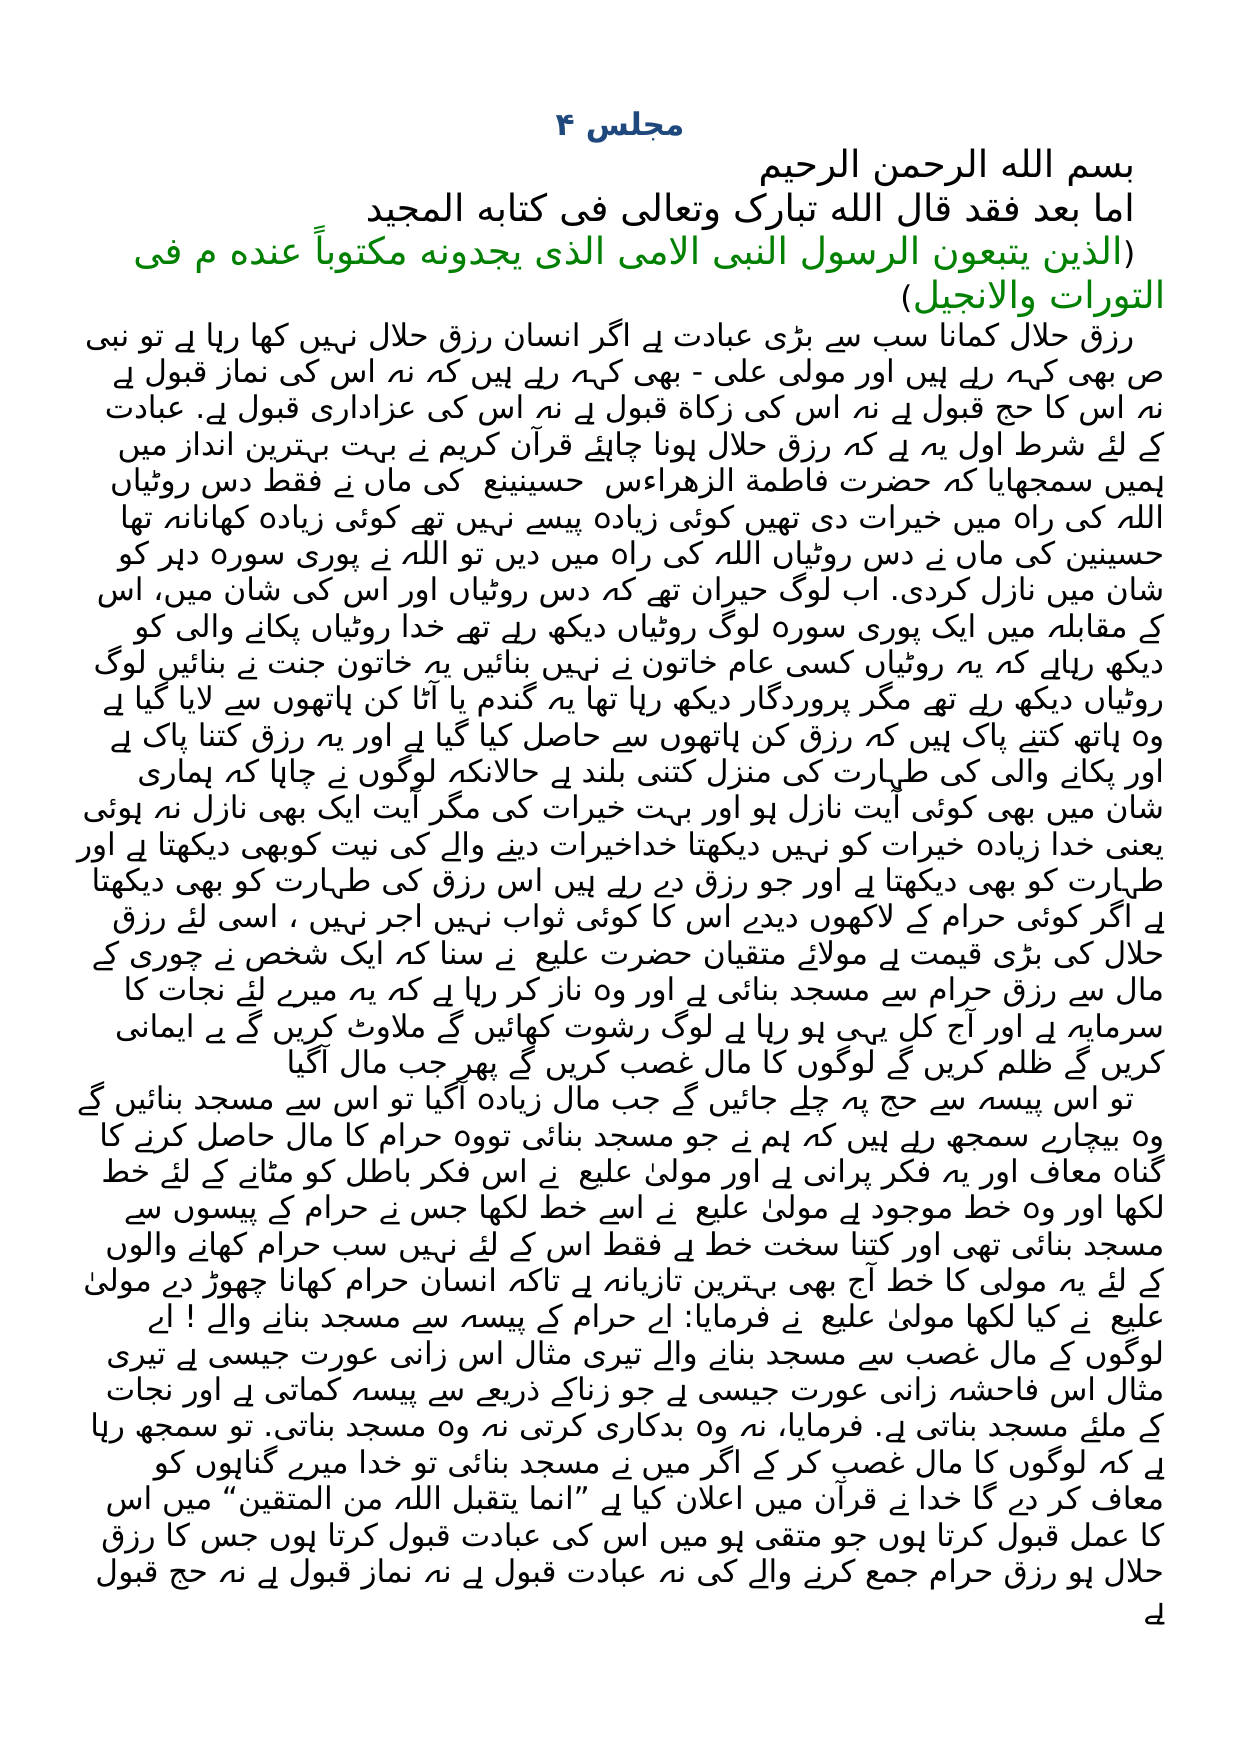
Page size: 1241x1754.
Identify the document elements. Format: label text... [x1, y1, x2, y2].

text (الذین یتبعون الرسول النبی الامی الذی یجدونه مکتوباً عنده م فی التورات والانجیل) [75, 230, 1165, 317]
text تو اس پیسہ سے حج پہ چلے جائیں گے جب مال زیادہ آگیا تو اس سے مسجد بنائیں گے وہ بیچارے سمجھ رہے ہیں کہ ہم نے جو مسجد بنائی تووہ حرام کا مال حاصل کرنے کا گناہ معاف اور یہ فکر پرانی ہے اور مولیٰ علیع نے اس فکر باطل کو مٹانے کے لئے خط لکھا اور وہ خط موجود ہے مولیٰ علیع نے اسے خط لکھا جس نے حرام کے پیسوں سے مسجد بنائی تھی اور کتنا سخت خط ہے فقط اس کے لئے نہیں سب حرام کھانے والوں کے لئے یہ مولی کا خط آج بھی بہترین تازیانہ ہے تاکہ انسان حرام کھانا چھوڑ دے مولیٰ علیع نے کیا لکھا مولیٰ علیع نے فرمایا: اے حرام کے پیسہ سے مسجد بنانے والے ! اے لوگوں کے مال غصب سے مسجد بنانے والے تیری مثال اس زانی عورت جیسی ہے تیری مثال اس فاحشہ زانی عورت جیسی ہے جو زناکے ذریعے سے پیسہ کماتی ہے اور نجات کے ملئے مسجد بناتی ہے. فرمایا، نہ وہ بدکاری کرتی نہ وہ مسجد بناتی. تو سمجھ رہا ہے کہ لوگوں کا مال غصب کر کے اگر میں نے مسجد بنائی تو خدا میرے گناہوں کو معاف کر دے گا خدا نے قرآن میں اعلان کیا ہے ”انما یتقبل اللہ من المتقین“ میں اس کا عمل قبول کرتا ہوں جو متقی ہو میں اس کی عبادت قبول کرتا ہوں جس کا رزق حلال ہو رزق حرام جمع کرنے والے کی نہ عبادت قبول ہے نہ نماز قبول ہے نہ حج قبول ہے [75, 1081, 1165, 1626]
text رزق حلال کمانا سب سے بڑی عبادت ہے اگر انسان رزق حلال نہیں کھا رہا ہے تو نبی ص بھی کہہ رہے ہیں اور مولی علی - بھی کہہ رہے ہیں کہ نہ اس کی نماز قبول ہے نہ اس کا حج قبول ہے نہ اس کی زکاة قبول ہے نہ اس کی عزاداری قبول ہے. عبادت کے لئے شرط اول یہ ہے کہ رزق حلال ہونا چاہئے قرآن کریم نے بہت بہترین انداز میں ہمیں سمجھایا کہ حضرت فاطمة الزھراءس حسینینع کی ماں نے فقط دس روٹیاں اللہ کی راہ میں خیرات دی تھیں کوئی زیادہ پیسے نہیں تھے کوئی زیادہ کھانانہ تھا حسینین کی ماں نے دس روٹیاں اللہ کی راہ میں دیں تو اللہ نے پوری سورہ دہر کو شان میں نازل کردی. اب لوگ حیران تھے کہ دس روٹیاں اور اس کی شان میں، اس کے مقابلہ میں ایک پوری سورہ لوگ روٹیاں دیکھ رہے تھے خدا روٹیاں پکانے والی کو دیکھ رہاہے کہ یہ روٹیاں کسی عام خاتون نے نہیں بنائیں یہ خاتون جنت نے بنائیں لوگ روٹیاں دیکھ رہے تھے مگر پروردگار دیکھ رہا تھا یہ گندم یا آٹا کن ہاتھوں سے لایا گیا ہے وہ ہاتھ کتنے پاک ہیں کہ رزق کن ہاتھوں سے حاصل کیا گیا ہے اور یہ رزق کتنا پاک ہے اور پکانے والی کی طہارت کی منزل کتنی بلند ہے حالانکہ لوگوں نے چاہا کہ ہماری شان میں بھی کوئی آیت نازل ہو اور بہت خیرات کی مگر آیت ایک بھی نازل نہ ہوئی یعنی خدا زیادہ خیرات کو نہیں دیکھتا خداخیرات دینے والے کی نیت کوبھی دیکھتا ہے اور طہارت کو بھی دیکھتا ہے اور جو رزق دے رہے ہیں اس رزق کی طہارت کو بھی دیکھتا ہے اگر کوئی حرام کے لاکھوں دیدے اس کا کوئی ثواب نہیں اجر نہیں ، اسی لئے رزق حلال کی بڑی قیمت ہے مولائے متقیان حضرت علیع نے سنا کہ ایک شخص نے چوری کے مال سے رزق حرام سے مسجد بنائی ہے اور وہ ناز کر رہا ہے کہ یہ میرے لئے نجات کا سرمایہ ہے اور آج کل یہی ہو رہا ہے لوگ رشوت کھائیں گے ملاوٹ کریں گے بے ایمانی کریں گے ظلم کریں گے لوگوں کا مال غصب کریں گے پھر جب مال آگیا [75, 317, 1165, 1081]
subtitle مجلس ۴ [75, 106, 1165, 143]
text اما بعد فقد قال الله تبارک وتعالی فی کتابه المجید [75, 186, 1165, 230]
text بسم الله الرحمن الرحیم [75, 143, 1165, 186]
